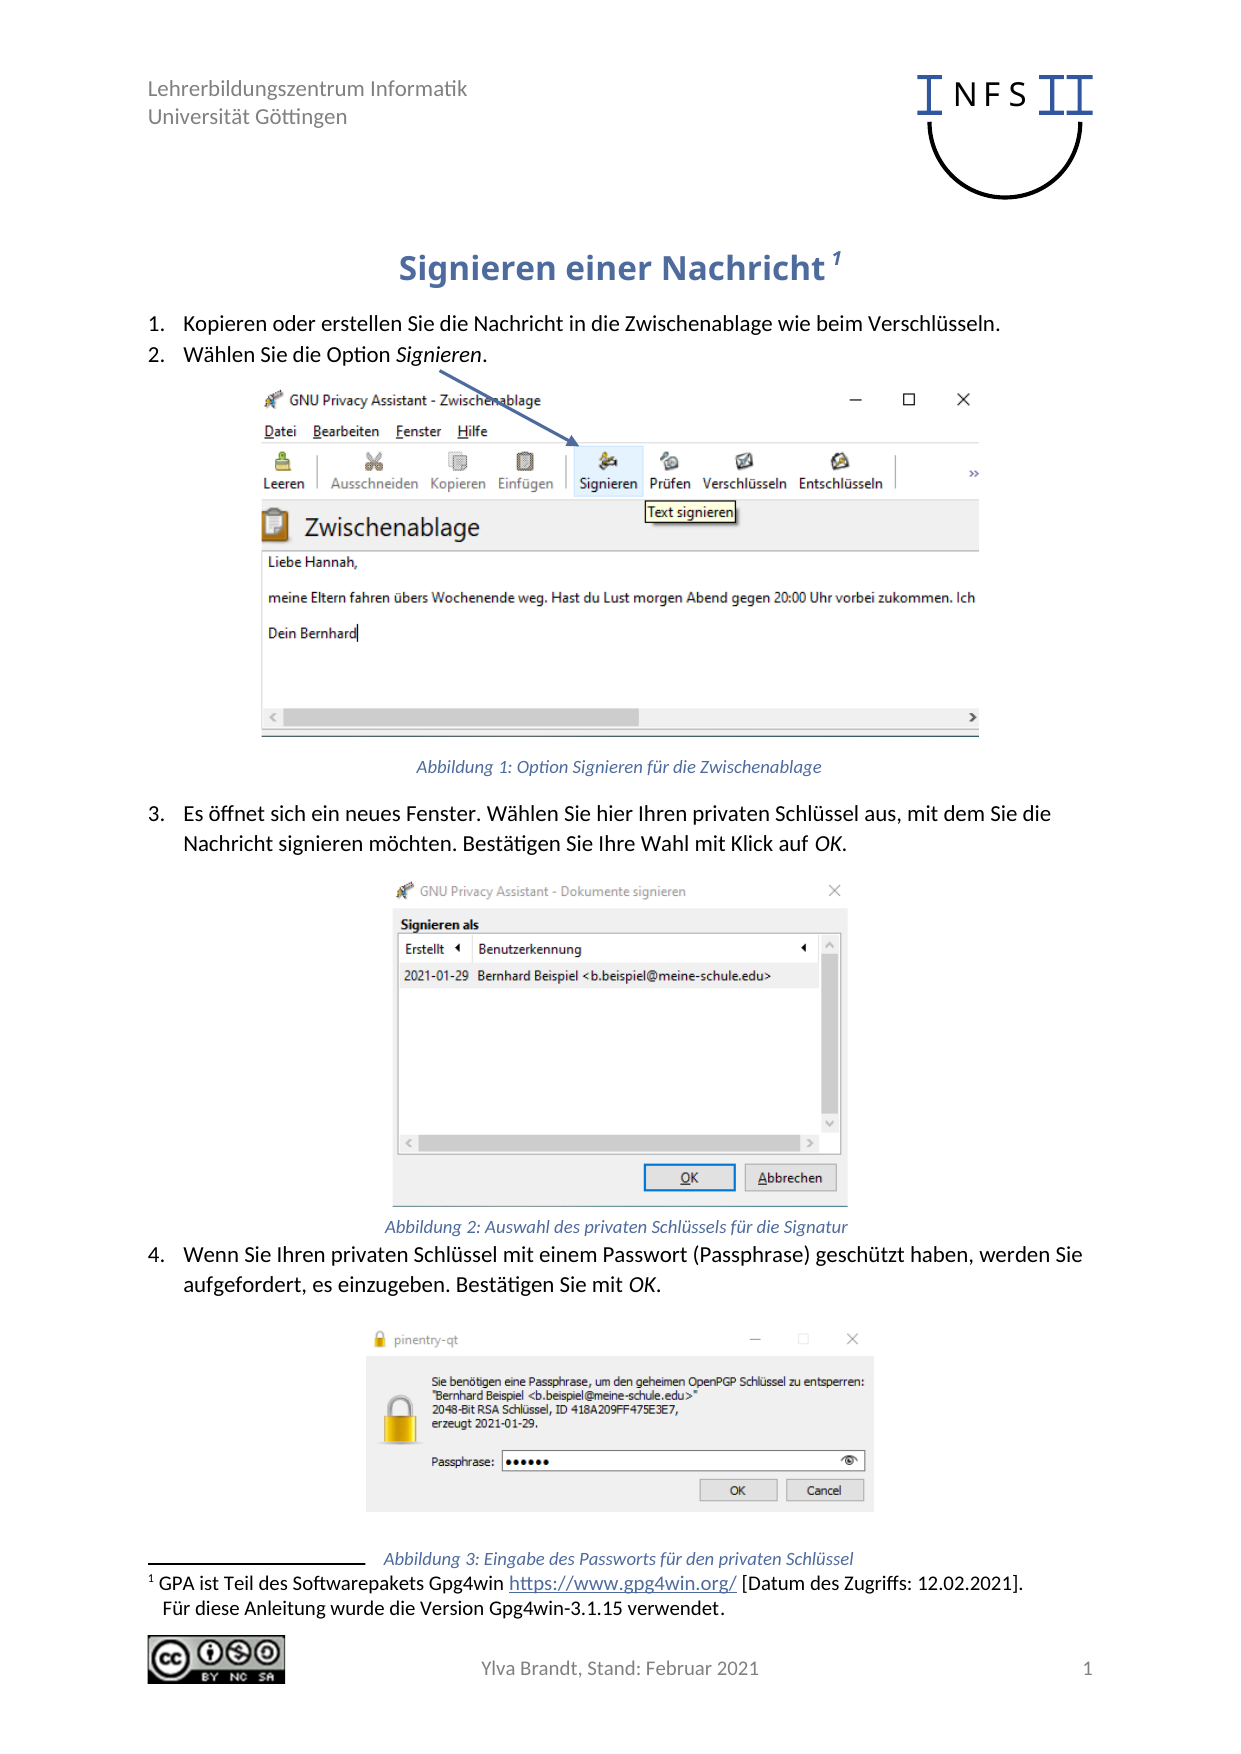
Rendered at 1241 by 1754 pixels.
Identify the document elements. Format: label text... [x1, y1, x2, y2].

list Wählen Sie die Option Signieren. [148, 340, 1093, 368]
subtitle Signieren einer Nachricht [148, 245, 1093, 290]
list Es öffnet sich ein neues Fenster. Wählen Sie hier Ihren privaten Schlüssel aus, mit dem Sie die Nachricht signieren möchten. Bestätigen Sie Ihre Wahl mit Klick auf OK. [148, 799, 1093, 857]
picture [392, 875, 848, 1207]
picture [261, 385, 979, 737]
list Kopieren oder erstellen Sie die Nachricht in die Zwischenablage wie beim Verschlüsseln. [148, 309, 1093, 338]
picture [366, 1325, 875, 1512]
picture [147, 1635, 286, 1684]
